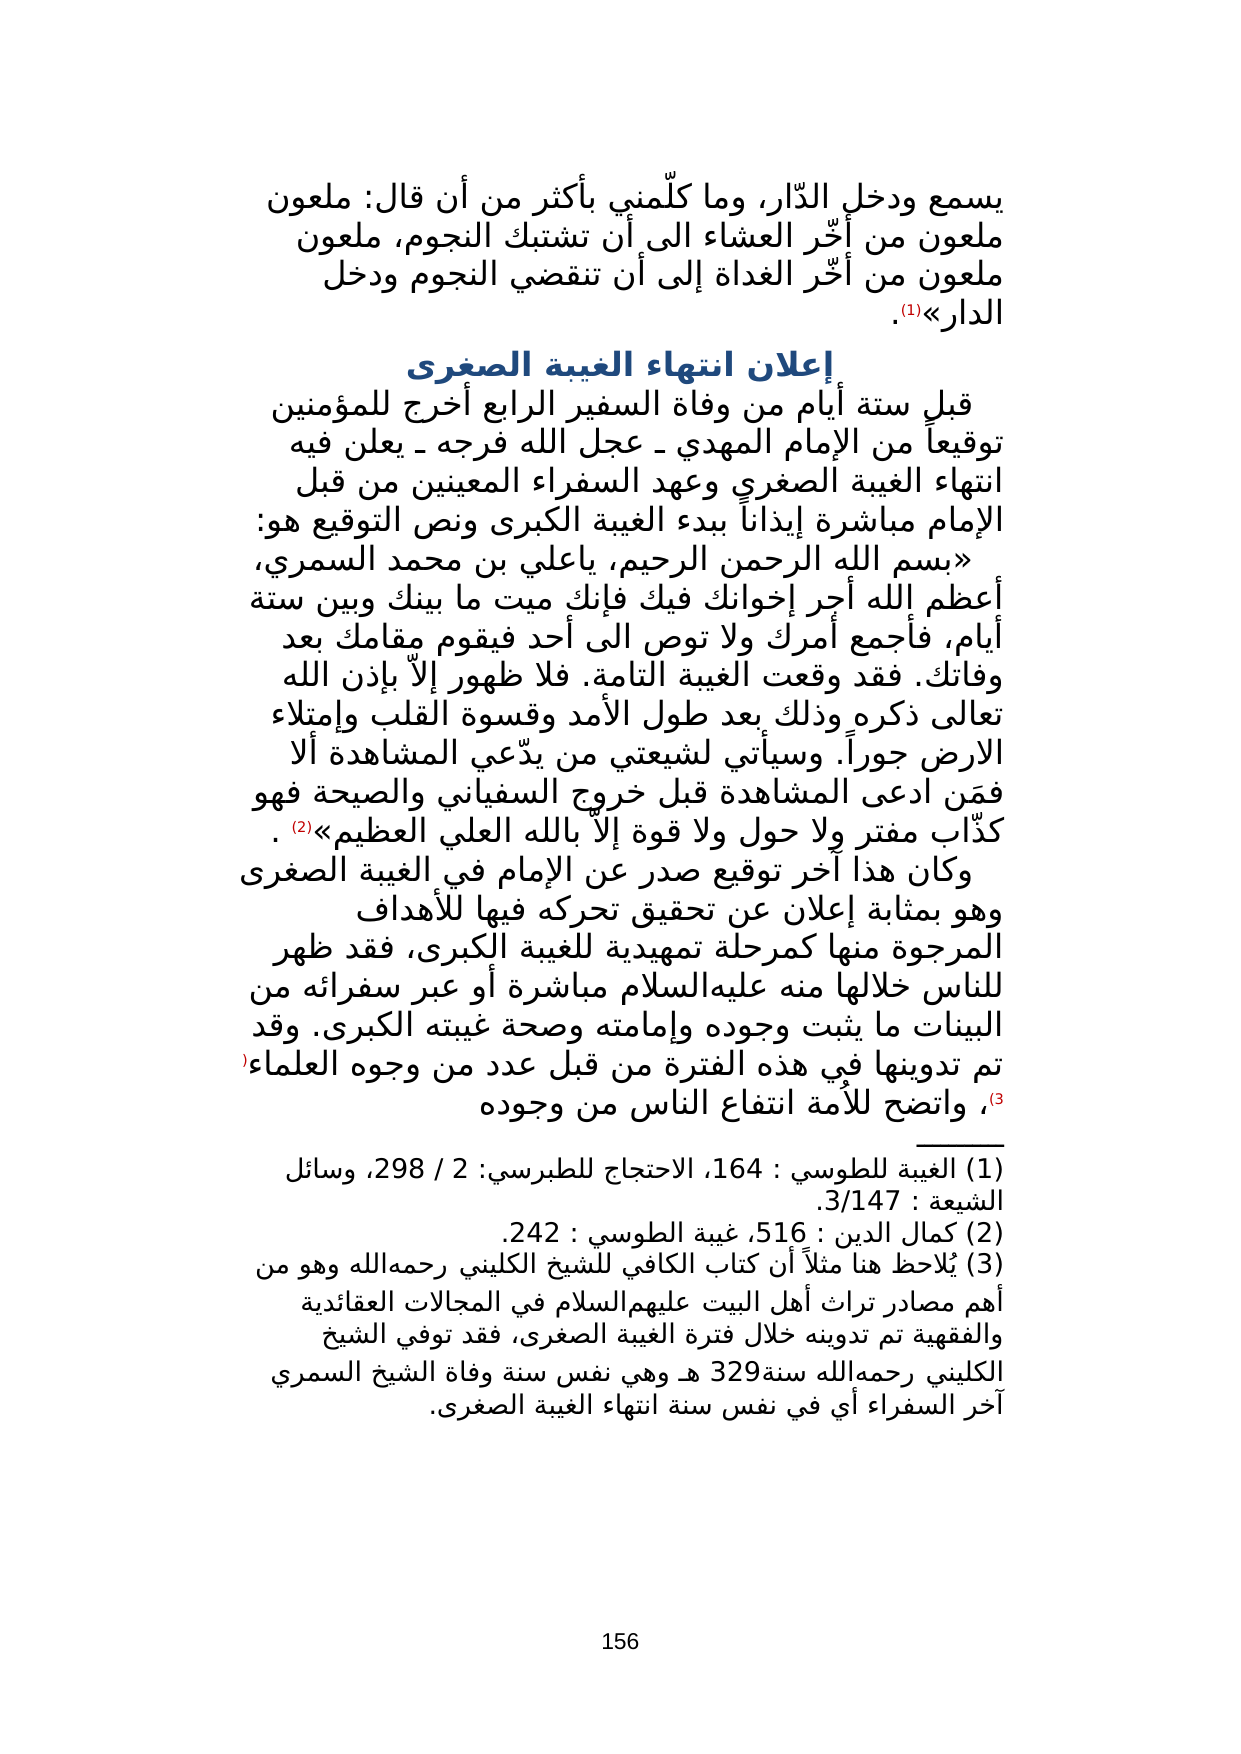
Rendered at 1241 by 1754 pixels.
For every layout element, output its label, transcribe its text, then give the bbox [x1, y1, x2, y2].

text (2) كمال الدين : 516، غيبة الطوسي : 242. [236, 1217, 1004, 1248]
text (3) يُلاحظ هنا مثلاً أن كتاب الكافي للشيخ الكليني رحمه‌الله وهو من أهم مصادر تراث أهل البيت عليهم‌السلام في المجالات العقائدية والفقهية تم تدوينه خلال فترة الغيبة الصغرى، فقد توفي الشيخ الكليني رحمه‌الله سنة329 هـ وهي نفس سنة وفاة الشيخ السمري آخر السفراء أي في نفس سنة انتهاء الغيبة الصغرى. [236, 1248, 1004, 1421]
text ـــــــــــ [236, 1122, 1004, 1154]
text وكان هذا آخر توقيع صدر عن الإمام في الغيبة الصغرى وهو بمثابة إعلان عن تحقيق تحركه فيها للأهداف المرجوة منها كمرحلة تمهيدية للغيبة الكبرى، فقد ظهر للناس خلالها منه عليه‌السلام مباشرة أو عبر سفرائه من البينات ما يثبت وجوده وإمامته وصحة غيبته الكبرى. وقد تم تدوينها في هذه الفترة من قبل عدد من وجوه العلماء(3)، واتضح للاُمة انتفاع الناس من وجوده [236, 850, 1004, 1122]
text قبل ستة أيام من وفاة السفير الرابع أخرج للمؤمنين توقيعاً من الإمام المهدي ـ عجل الله فرجه ـ يعلن فيه انتهاء الغيبة الصغرى وعهد السفراء المعينين من قبل الإمام مباشرة إيذاناً ببدء الغيبة الكبرى ونص التوقيع هو: [236, 384, 1004, 539]
text «بسم الله الرحمن الرحيم، ياعلي بن محمد السمري، أعظم الله أجر إخوانك فيك فإنك ميت ما بينك وبين ستة أيام، فأجمع أمرك ولا توص الى أحد فيقوم مقامك بعد وفاتك. فقد وقعت الغيبة التامة. فلا ظهور إلاّ بإذن الله تعالى ذكره وذلك بعد طول الأمد وقسوة القلب وإمتلاء الارض جوراً. وسيأتي لشيعتي من يدّعي المشاهدة ألا فمَن ادعى المشاهدة قبل خروج السفياني والصيحة فهو كذّاب مفتر ولا حول ولا قوة إلاّ بالله العلي العظيم»(2) . [236, 539, 1004, 850]
text يسمع ودخل الدّار، وما كلّمني بأكثر من أن قال: ملعون ملعون من أخّر العشاء الى أن تشتبك النجوم، ملعون ملعون من أخّر الغداة إلى أن تنقضي النجوم ودخل الدار»(1). [236, 177, 1004, 333]
subtitle إعلان انتهاء الغيبة الصغرى [236, 345, 1004, 384]
text (1) الغيبة للطوسي : 164، الاحتجاج للطبرسي: 2 / 298، وسائل الشيعة : 3/147. [236, 1154, 1004, 1217]
